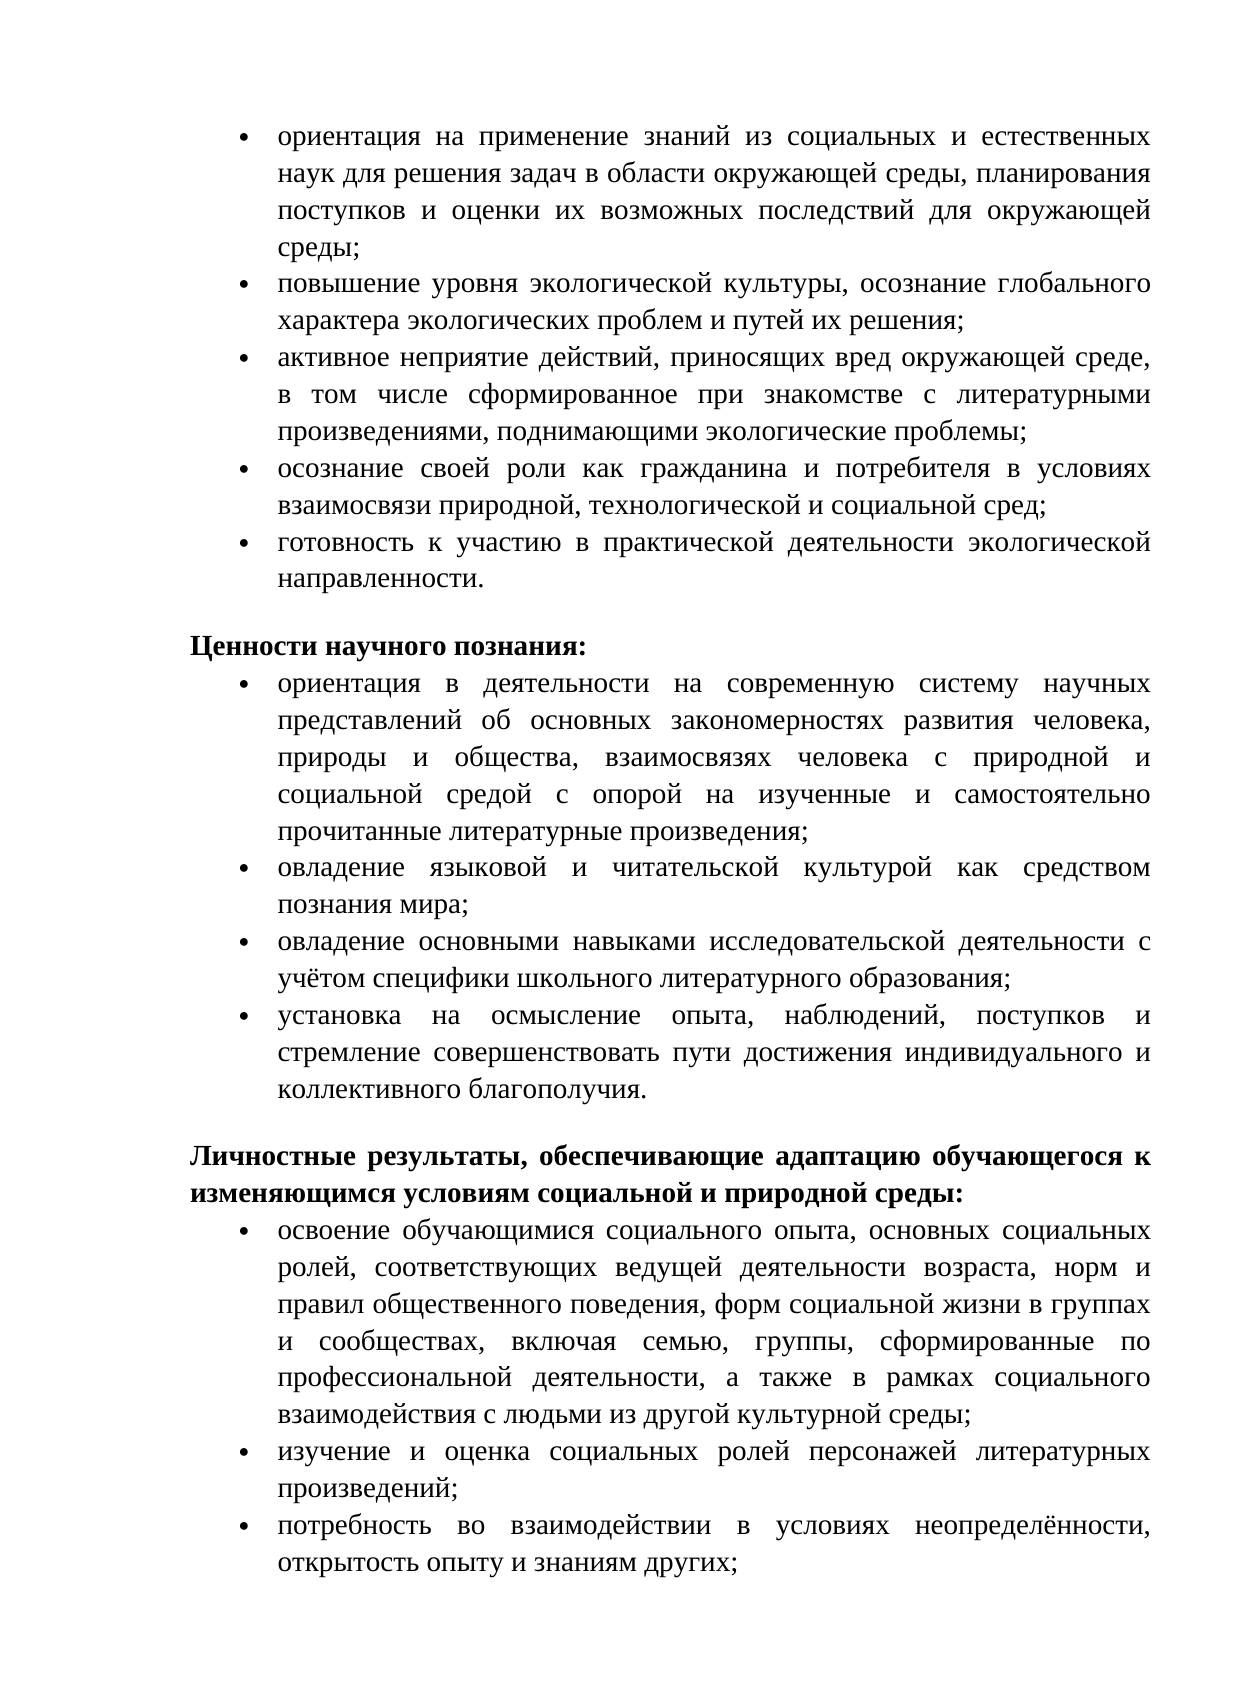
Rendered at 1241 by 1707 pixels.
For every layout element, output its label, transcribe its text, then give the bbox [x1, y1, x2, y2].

text Личностные результаты, обеспечивающие адаптацию обучающегося к изменяющимся условиям социальной и природной среды: [190, 1138, 1152, 1209]
list ориентация в деятельности на современную систему научных представлений об основных закономерностях развития человека, природы и общества, взаимосвязях человека с природной и социальной средой с опорой на изученные и самостоятельно прочитанные литературные произведения; [240, 665, 1152, 846]
list повышение уровня экологической культуры, осознание глобального характера экологических проблем и путей их решения; [240, 266, 1152, 336]
text Ценности научного познания: [190, 628, 1152, 662]
list готовность к участию в практической деятельности экологической направленности. [240, 524, 1152, 594]
list ориентация на применение знаний из социальных и естественных наук для решения задач в области окружающей среды, планирования поступков и оценки их возможных последствий для окружающей среды; [240, 118, 1152, 262]
list изучение и оценка социальных ролей персонажей литературных произведений; [240, 1433, 1152, 1504]
list освоение обучающимися социального опыта, основных социальных ролей, соответствующих ведущей деятельности возраста, норм и правил общественного поведения, форм социальной жизни в группах и сообществах, включая семью, группы, сформированные по профессиональной деятельности, а также в рамках социального взаимодействия с людьми из другой культурной среды; [240, 1212, 1152, 1430]
list активное неприятие действий, приносящих вред окружающей среде, в том числе сформированное при знакомстве с литературными произведениями, поднимающими экологические проблемы; [240, 339, 1152, 447]
list овладение основными навыками исследовательской деятельности с учётом специфики школьного литературного образования; [240, 923, 1152, 994]
list овладение языковой и читательской культурой как средством познания мира; [240, 849, 1152, 920]
list установка на осмысление опыта, наблюдений, поступков и стремление совершенствовать пути достижения индивидуального и коллективного благополучия. [240, 997, 1152, 1104]
list потребность во взаимодействии в условиях неопределённости, открытость опыту и знаниям других; [240, 1507, 1152, 1577]
list осознание своей роли как гражданина и потребителя в условиях взаимосвязи природной, технологической и социальной сред; [240, 450, 1152, 520]
